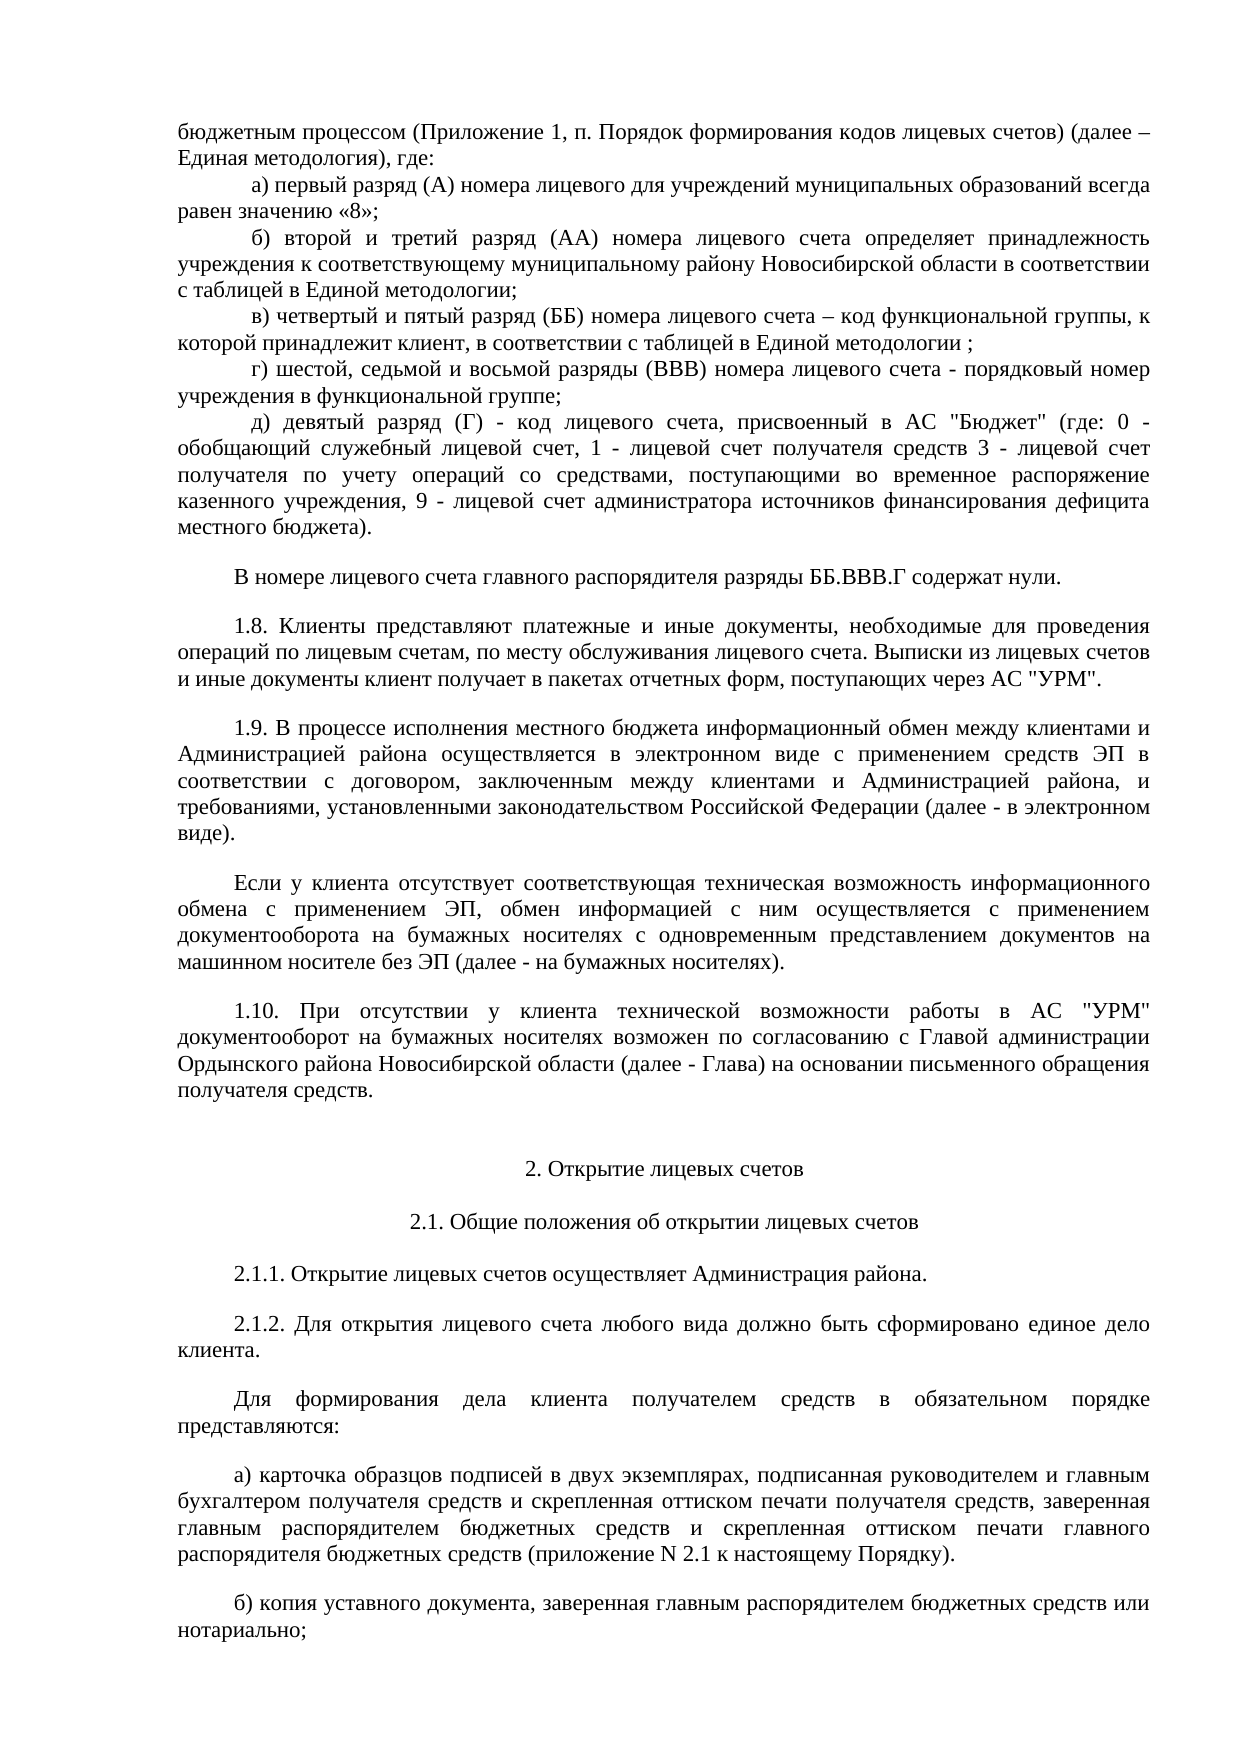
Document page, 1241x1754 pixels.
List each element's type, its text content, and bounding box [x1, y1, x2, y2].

text Для формирования дела клиента получателем средств в обязательном порядке представляются: [177, 1385, 1152, 1438]
text в) четвертый и пятый разряд (ББ) номера лицевого счета – код функциональной группы, к которой принадлежит клиент, в соответствии с таблицей в Единой методологии ; [177, 303, 1152, 355]
text В номере лицевого счета главного распорядителя разряды ББ.ВВВ.Г содержат нули. [177, 563, 1152, 589]
text д) девятый разряд (Г) - код лицевого счета, присвоенный в АС "Бюджет" (где: 0 - обобщающий служебный лицевой счет, 1 - лицевой счет получателя средств 3 - лицевой счет получателя по учету операций со средствами, поступающими во временное распоряжение казенного учреждения, 9 - лицевой счет администратора источников финансирования дефицита местного бюджета). [177, 408, 1152, 540]
text а) первый разряд (А) номера лицевого для учреждений муниципальных образований всегда равен значению «8»; [177, 171, 1152, 223]
text б) второй и третий разряд (АА) номера лицевого счета определяет принадлежность учреждения к соответствующему муниципальному району Новосибирской области в соответствии с таблицей в Единой методологии; [177, 223, 1152, 303]
text 2.1.2. Для открытия лицевого счета любого вида должно быть сформировано единое дело клиента. [177, 1310, 1152, 1362]
text 1.9. В процессе исполнения местного бюджета информационный обмен между клиентами и Администрацией района осуществляется в электронном виде с применением средств ЭП в соответствии с договором, заключенным между клиентами и Администрацией района, и требованиями, установленными законодательством Российской Федерации (далее - в электронном виде). [177, 714, 1152, 846]
text 2.1. Общие положения об открытии лицевых счетов [177, 1208, 1152, 1234]
text г) шестой, седьмой и восьмой разряды (ВВВ) номера лицевого счета - порядковый номер учреждения в функциональной группе; [177, 355, 1152, 408]
text 1.10. При отсутствии у клиента технической возможности работы в АС "УРМ" документооборот на бумажных носителях возможен по согласованию с Главой администрации Ордынского района Новосибирской области (далее - Глава) на основании письменного обращения получателя средств. [177, 997, 1152, 1102]
text а) карточка образцов подписей в двух экземплярах, подписанная руководителем и главным бухгалтером получателя средств и скрепленная оттиском печати получателя средств, заверенная главным распорядителем бюджетных средств и скрепленная оттиском печати главного распорядителя бюджетных средств (приложение N 2.1 к настоящему Порядку). [177, 1461, 1152, 1566]
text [177, 118, 1152, 171]
text 2. Открытие лицевых счетов [177, 1155, 1152, 1181]
text Если у клиента отсутствует соответствующая техническая возможность информационного обмена с применением ЭП, обмен информацией с ним осуществляется с применением документооборота на бумажных носителях с одновременным представлением документов на машинном носителе без ЭП (далее - на бумажных носителях). [177, 869, 1152, 974]
text б) копия уставного документа, заверенная главным распорядителем бюджетных средств или нотариально; [177, 1589, 1152, 1642]
text 2.1.1. Открытие лицевых счетов осуществляет Администрация района. [177, 1261, 1152, 1287]
text 1.8. Клиенты представляют платежные и иные документы, необходимые для проведения операций по лицевым счетам, по месту обслуживания лицевого счета. Выписки из лицевых счетов и иные документы клиент получает в пакетах отчетных форм, поступающих через АС "УРМ". [177, 612, 1152, 691]
